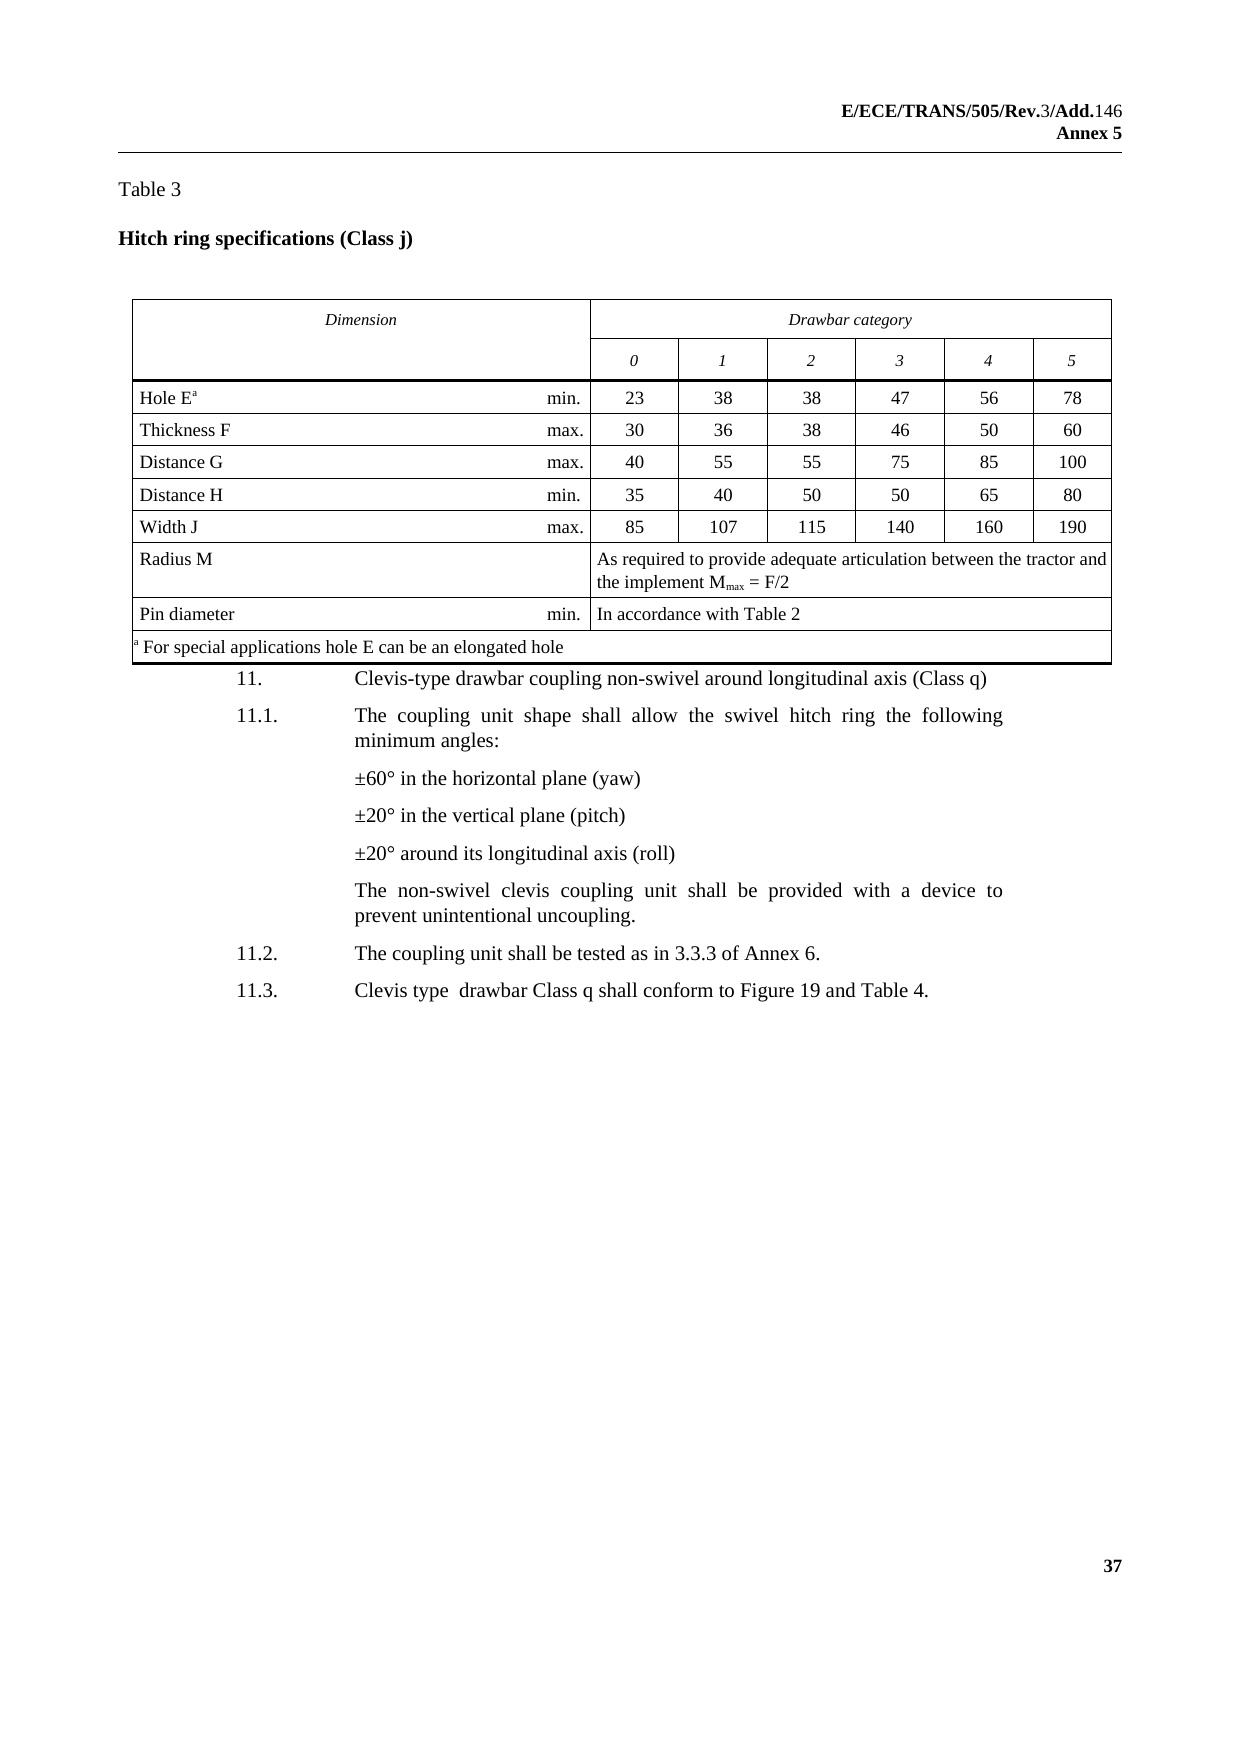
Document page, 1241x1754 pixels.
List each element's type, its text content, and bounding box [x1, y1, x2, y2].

table_cell 1 [679, 339, 767, 378]
table_cell 60 [1034, 414, 1111, 445]
table_cell 78 [1034, 382, 1111, 413]
table_cell Pin diameter min. [133, 598, 590, 629]
table_cell 160 [945, 511, 1033, 542]
table_cell 38 [768, 382, 855, 413]
table_cell 5 [1034, 339, 1111, 378]
table_cell 47 [856, 382, 944, 413]
table_cell 100 [1034, 446, 1111, 477]
table_cell 38 [768, 414, 855, 445]
text ±20° around its longitudinal axis (roll) [354, 840, 1004, 865]
table_cell 4 [945, 339, 1033, 378]
table_cell a For special applications hole E can be an elongated hole [133, 631, 1111, 662]
table_cell 140 [856, 511, 944, 542]
table_cell As required to provide adequate articulation between the tractor and the implement Mmax = F/2 [591, 543, 1111, 597]
table_cell 85 [945, 446, 1033, 477]
table_cell 46 [856, 414, 944, 445]
table_cell 55 [679, 446, 767, 477]
table_cell Hole Ea min. [133, 382, 590, 413]
text ±60° in the horizontal plane (yaw) [354, 765, 1004, 790]
text The non-swivel clevis coupling unit shall be provided with a device to prevent unintentional uncoupling. [354, 877, 1004, 927]
table_cell 190 [1034, 511, 1111, 542]
text 11.2. The coupling unit shall be tested as in 3.3.3 of Annex 6. [236, 940, 1004, 965]
table_cell 50 [945, 414, 1033, 445]
table_cell 75 [856, 446, 944, 477]
text 11.1. The coupling unit shape shall allow the swivel hitch ring the following minimum angles: [236, 702, 1004, 752]
table_cell 40 [591, 446, 678, 477]
table_cell 56 [945, 382, 1033, 413]
table_cell Width J max. [133, 511, 590, 542]
table_cell 38 [679, 382, 767, 413]
table_cell Radius M [133, 543, 590, 597]
table_cell 40 [679, 479, 767, 510]
table_cell 2 [768, 339, 855, 378]
table_cell 3 [856, 339, 944, 378]
table_cell 55 [768, 446, 855, 477]
table_cell In accordance with Table 2 [591, 598, 1111, 629]
text 11. Clevis-type drawbar coupling non-swivel around longitudinal axis (Class q) [236, 665, 1004, 690]
subtitle Hitch ring specifications (Class j) [118, 226, 1122, 250]
table_cell 107 [679, 511, 767, 542]
table_cell 115 [768, 511, 855, 542]
table_cell 35 [591, 479, 678, 510]
text 11.3. Clevis type drawbar Class q shall conform to Figure 19 and Table 4. [236, 977, 1004, 1002]
table_header Dimension [133, 300, 590, 378]
table_cell Thickness F max. [133, 414, 590, 445]
table_cell Distance H min. [133, 479, 590, 510]
table_cell Distance G max. [133, 446, 590, 477]
table_cell 30 [591, 414, 678, 445]
table_cell 0 [591, 339, 678, 378]
table_header Drawbar category [591, 300, 1111, 338]
table_cell 36 [679, 414, 767, 445]
table_cell 23 [591, 382, 678, 413]
table_cell 65 [945, 479, 1033, 510]
table_cell 50 [856, 479, 944, 510]
subtitle Table 3 [118, 177, 1122, 201]
table_cell 80 [1034, 479, 1111, 510]
table_cell 85 [591, 511, 678, 542]
text ±20° in the vertical plane (pitch) [354, 802, 1004, 827]
table_cell 50 [768, 479, 855, 510]
